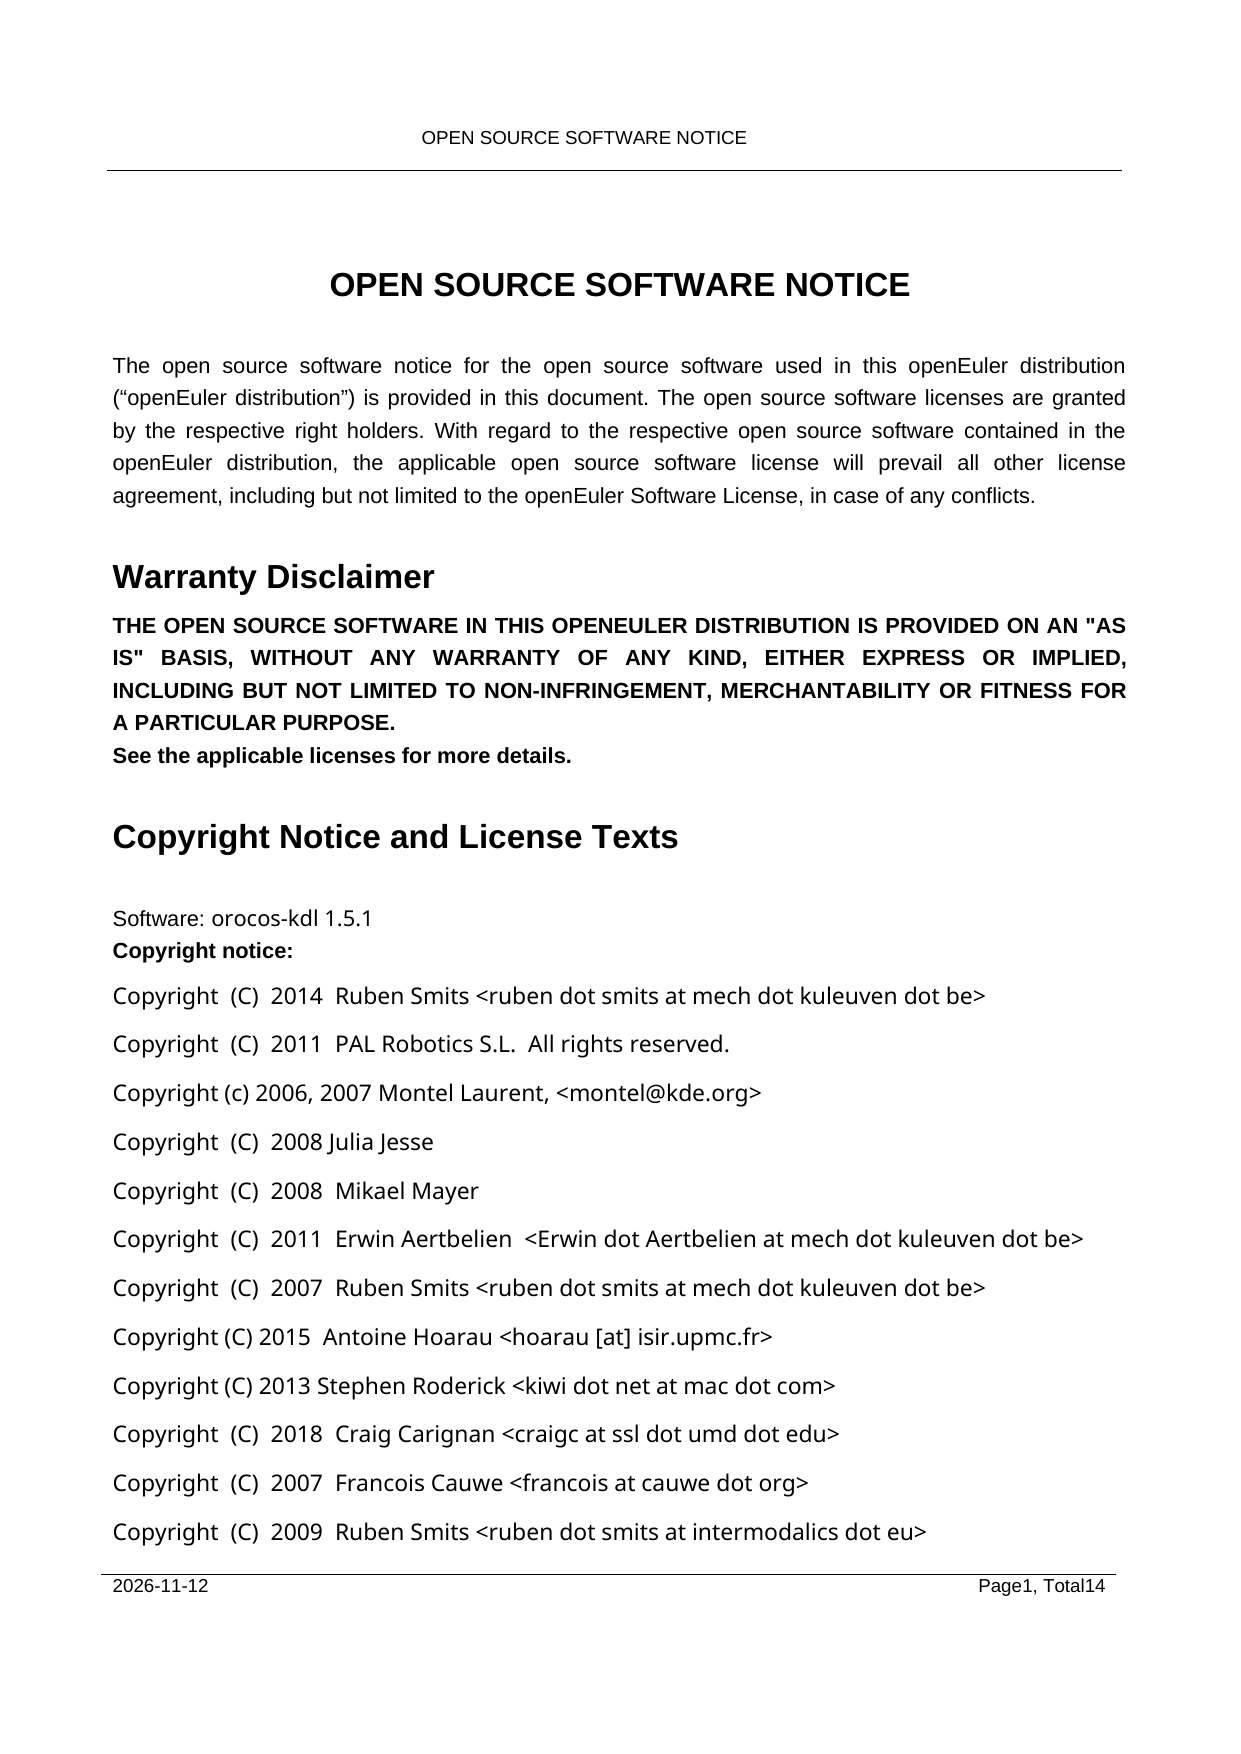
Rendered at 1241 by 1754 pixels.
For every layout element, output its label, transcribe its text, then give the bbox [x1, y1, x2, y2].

text Warranty Disclaimer [112, 544, 1128, 609]
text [112, 979, 1128, 1548]
text OPEN SOURCE SOFTWARE NOTICE [112, 251, 1128, 316]
text The open source software notice for the open source software used in this openEuler distribution (“openEuler distribution”) is provided in this document. The open source software licenses are granted by the respective right holders. With regard to the respective open source software contained in the openEuler distribution, the applicable open source software license will prevail all other license agreement, including but not limited to the openEuler Software License, in case of any conflicts. [112, 349, 1128, 511]
text Copyright Notice and License Texts [112, 804, 1128, 869]
text Copyright notice: [112, 934, 1128, 966]
text Software: orocos-kdl 1.5.1 [112, 901, 1128, 934]
text THE OPEN SOURCE SOFTWARE IN THIS OPENEULER DISTRIBUTION IS PROVIDED ON AN "AS IS" BASIS, WITHOUT ANY WARRANTY OF ANY KIND, EITHER EXPRESS OR IMPLIED, INCLUDING BUT NOT LIMITED TO NON-INFRINGEMENT, MERCHANTABILITY OR FITNESS FOR A PARTICULAR PURPOSE. See the applicable licenses for more details. [112, 609, 1128, 771]
